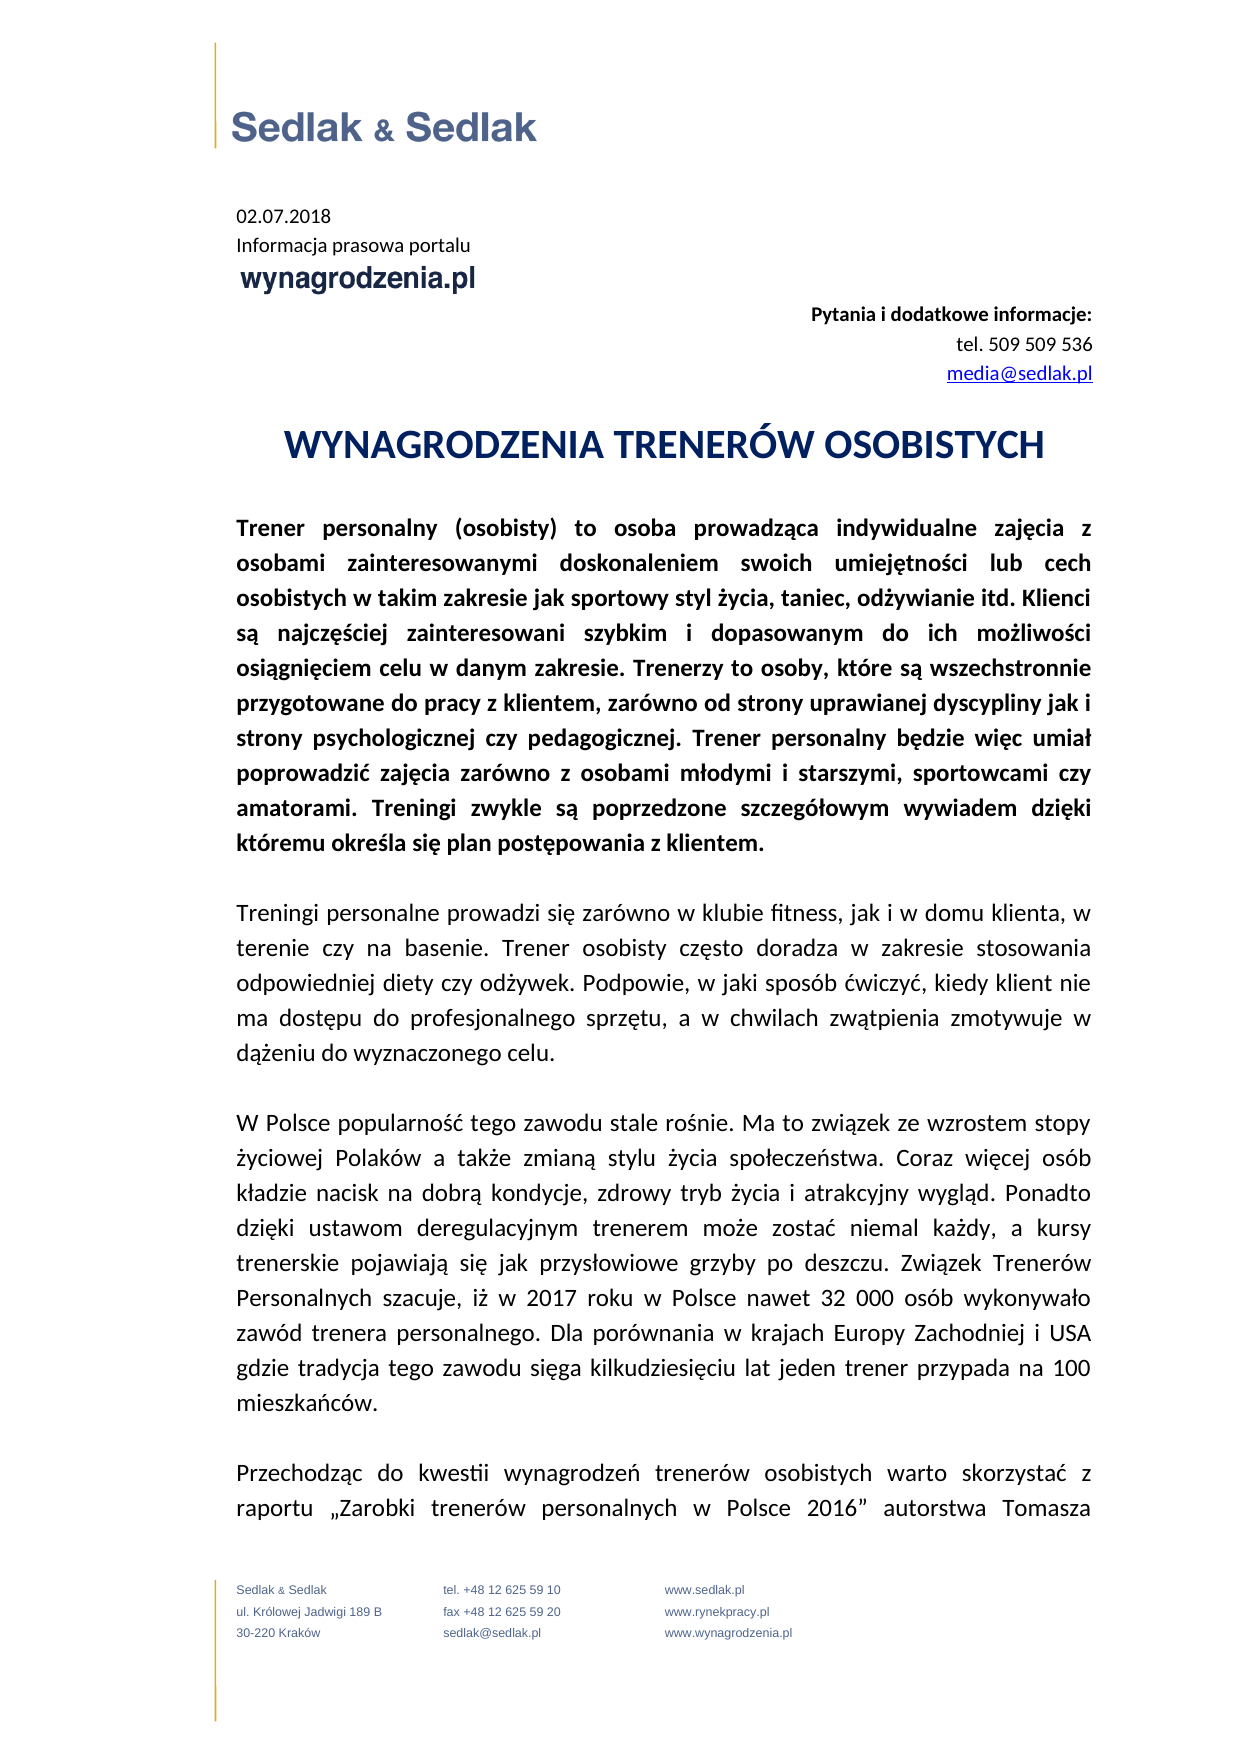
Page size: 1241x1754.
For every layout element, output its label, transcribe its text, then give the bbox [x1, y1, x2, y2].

picture [236, 261, 477, 298]
subtitle 02.07.2018 [236, 203, 1092, 228]
text Trener personalny (osobisty) to osoba prowadząca indywidualne zajęcia z osobami zainteresowanymi doskonaleniem swoich umiejętności lub cech osobistych w takim zakresie jak sportowy styl życia, taniec, odżywianie itd. Klienci są najczęściej zainteresowani szybkim i dopasowanym do ich możliwości osiągnięciem celu w danym zakresie. Trenerzy to osoby, które są wszechstronnie przygotowane do pracy z klientem, zarówno od strony uprawianej dyscypliny jak i strony psychologicznej czy pedagogicznej. Trener personalny będzie więc umiał poprowadzić zajęcia zarówno z osobami młodymi i starszymi, sportowcami czy amatorami. Treningi zwykle są poprzedzone szczegółowym wywiadem dzięki któremu określa się plan postępowania z klientem. [236, 512, 1092, 857]
text Pytania i dodatkowe informacje: [236, 302, 1092, 327]
subtitle Informacja prasowa portalu [236, 232, 1092, 258]
picture [226, 106, 542, 149]
text Treningi personalne prowadzi się zarówno w klubie fitness, jak i w domu klienta, w terenie czy na basenie. Trener osobisty często doradza w zakresie stosowania odpowiedniej diety czy odżywek. Podpowie, w jaki sposób ćwiczyć, kiedy klient nie ma dostępu do profesjonalnego sprzętu, a w chwilach zwątpienia zmotywuje w dążeniu do wyznaczonego celu. [236, 897, 1092, 1067]
text tel. 509 509 536 [236, 331, 1092, 356]
text media@sedlak.pl [236, 360, 1092, 385]
text WYNAGRODZENIA TRENERÓW OSOBISTYCH [236, 418, 1092, 469]
text W Polsce popularność tego zawodu stale rośnie. Ma to związek ze wzrostem stopy życiowej Polaków a także zmianą stylu życia społeczeństwa. Coraz więcej osób kładzie nacisk na dobrą kondycje, zdrowy tryb życia i atrakcyjny wygląd. Ponadto dzięki ustawom deregulacyjnym trenerem może zostać niemal każdy, a kursy trenerskie pojawiają się jak przysłowiowe grzyby po deszczu. Związek Trenerów Personalnych szacuje, iż w 2017 roku w Polsce nawet 32 000 osób wykonywało zawód trenera personalnego. Dla porównania w krajach Europy Zachodniej i USA gdzie tradycja tego zawodu sięga kilkudziesięciu lat jeden trener przypada na 100 mieszkańców. [236, 1107, 1092, 1417]
